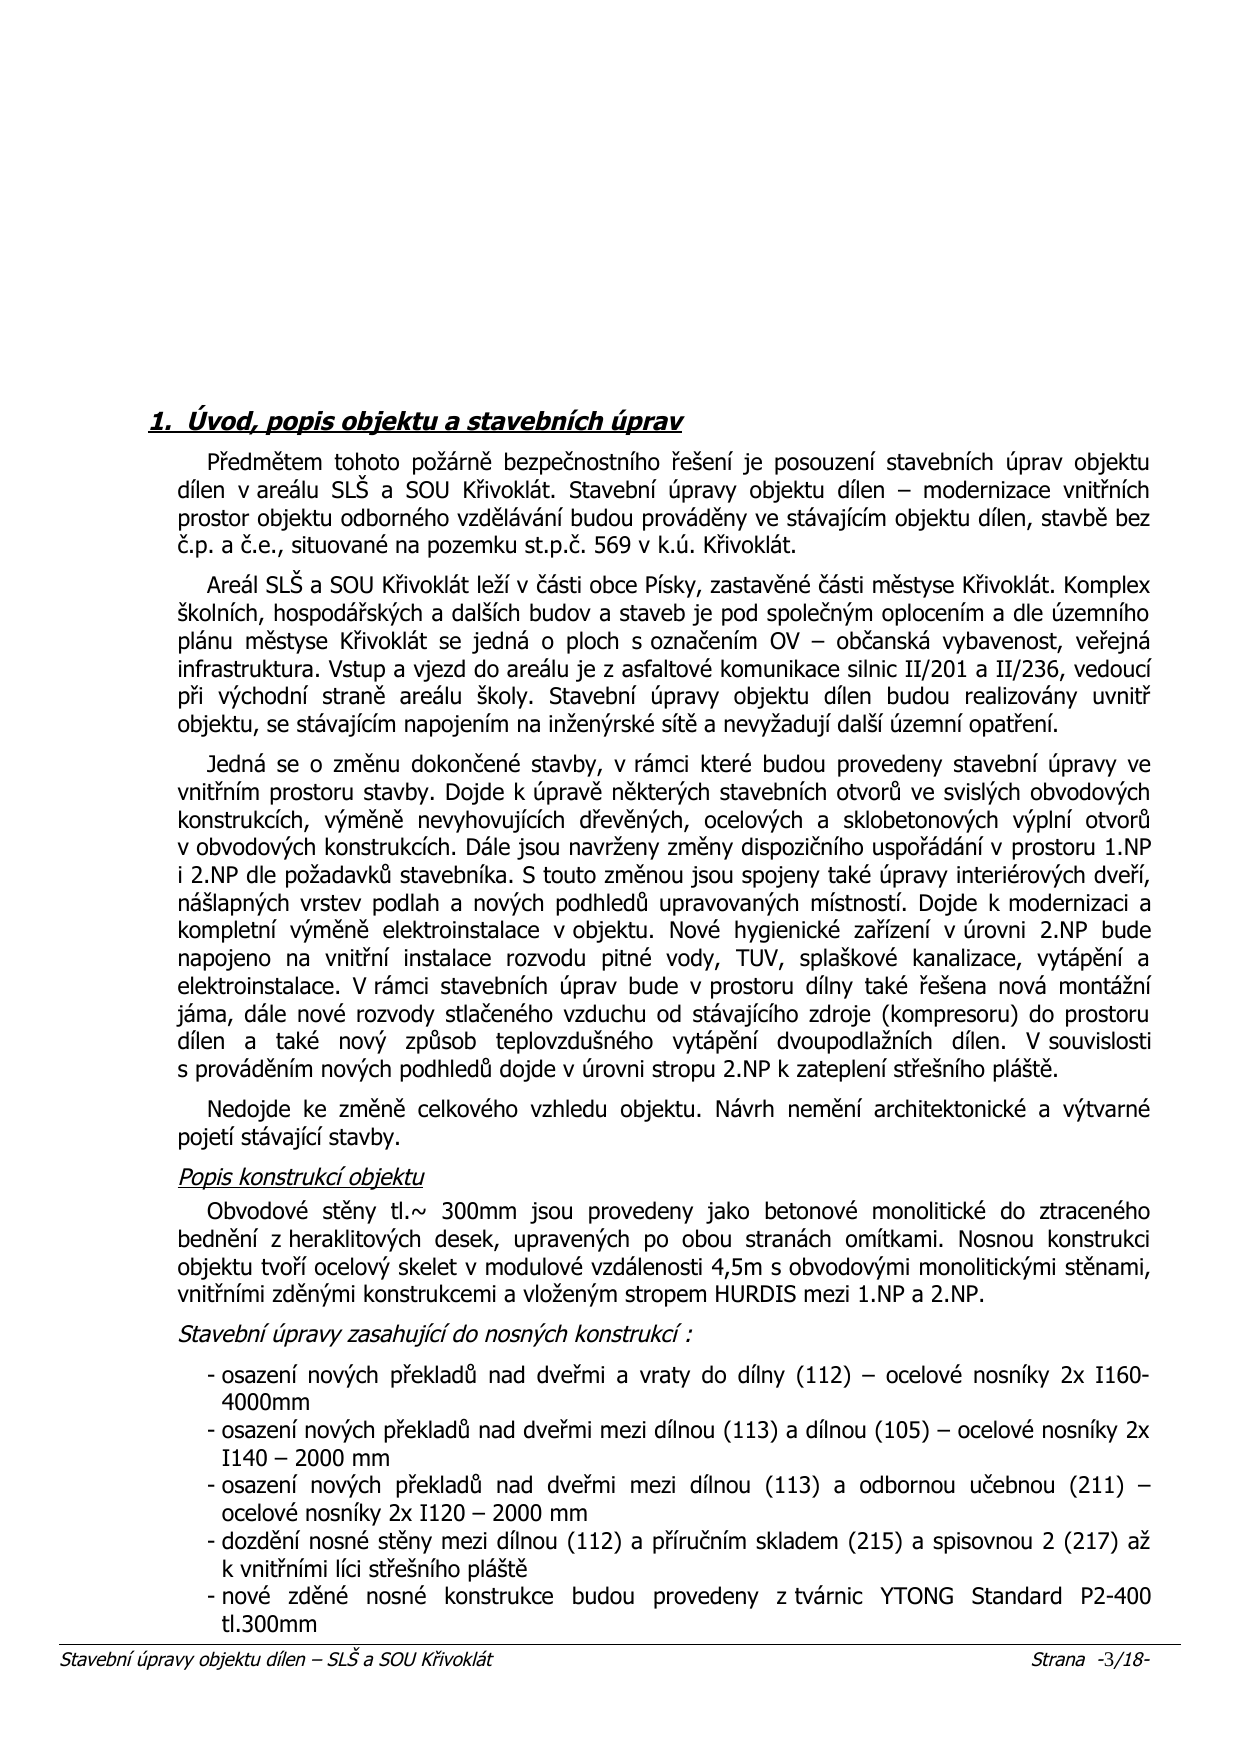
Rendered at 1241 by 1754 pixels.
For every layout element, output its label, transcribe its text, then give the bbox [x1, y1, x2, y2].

list dozdění nosné stěny mezi dílnou (112) a příručním skladem (215) a spisovnou 2 (217) až k vnitřními líci střešního pláště [207, 1526, 1152, 1582]
text Areál SLŠ a SOU Křivoklát leží v části obce Písky, zastavěné části městyse Křivoklát. Komplex školních, hospodářských a dalších budov a staveb je pod společným oplocením a dle územního plánu městyse Křivoklát se jedná o ploch s označením OV – občanská vybavenost, veřejná infrastruktura. Vstup a vjezd do areálu je z asfaltové komunikace silnic II/201 a II/236, vedoucí při východní straně areálu školy. Stavební úpravy objektu dílen budou realizovány uvnitř objektu, se stávajícím napojením na inženýrské sítě a nevyžadují další územní opatření. [177, 571, 1152, 737]
text Obvodové stěny tl.~ 300mm jsou provedeny jako betonové monolitické do ztraceného bednění z heraklitových desek, upravených po obou stranách omítkami. Nosnou konstrukci objektu tvoří ocelový skelet v modulové vzdálenosti 4,5m s obvodovými monolitickými stěnami, vnitřními zděnými konstrukcemi a vloženým stropem HURDIS mezi 1.NP a 2.NP. [177, 1197, 1152, 1307]
list nové zděné nosné konstrukce budou provedeny z tvárnic YTONG Standard P2-400 tl.300mm [207, 1582, 1152, 1637]
list osazení nových překladů nad dveřmi a vraty do dílny (112) – ocelové nosníky 2x I160-4000mm [207, 1360, 1152, 1416]
text Popis konstrukcí objektu [148, 1163, 1152, 1190]
text Nedojde ke změně celkového vzhledu objektu. Návrh nemění architektonické a výtvarné pojetí stávající stavby. [177, 1095, 1152, 1150]
text Jedná se o změnu dokončené stavby, v rámci které budou provedeny stavební úpravy ve vnitřním prostoru stavby. Dojde k úpravě některých stavebních otvorů ve svislých obvodových konstrukcích, výměně nevyhovujících dřevěných, ocelových a sklobetonových výplní otvorů v obvodových konstrukcích. Dále jsou navrženy změny dispozičního uspořádání v prostoru 1.NP i 2.NP dle požadavků stavebníka. S touto změnou jsou spojeny také úpravy interiérových dveří, nášlapných vrstev podlah a nových podhledů upravovaných místností. Dojde k modernizaci a kompletní výměně elektroinstalace v objektu. Nové hygienické zařízení v úrovni 2.NP bude napojeno na vnitřní instalace rozvodu pitné vody, TUV, splaškové kanalizace, vytápění a elektroinstalace. V rámci stavebních úprav bude v prostoru dílny také řešena nová montážní jáma, dále nové rozvody stlačeného vzduchu od stávajícího zdroje (kompresoru) do prostoru dílen a také nový způsob teplovzdušného vytápění dvoupodlažních dílen. V souvislosti s prováděním nových podhledů dojde v úrovni stropu 2.NP k zateplení střešního pláště. [177, 750, 1152, 1082]
list osazení nových překladů nad dveřmi mezi dílnou (113) a dílnou (105) – ocelové nosníky 2x I140 – 2000 mm [207, 1416, 1152, 1471]
text Předmětem tohoto požárně bezpečnostního řešení je posouzení stavebních úprav objektu dílen v areálu SLŠ a SOU Křivoklát. Stavební úpravy objektu dílen – modernizace vnitřních prostor objektu odborného vzdělávání budou prováděny ve stávajícím objektu dílen, stavbě bez č.p. a č.e., situované na pozemku st.p.č. 569 v k.ú. Křivoklát. [177, 448, 1152, 558]
list osazení nových překladů nad dveřmi mezi dílnou (113) a odbornou učebnou (211) – ocelové nosníky 2x I120 – 2000 mm [207, 1471, 1152, 1526]
text 1. Úvod, popis objektu a stavebních úprav [148, 405, 1152, 435]
text Stavební úpravy zasahující do nosných konstrukcí : [148, 1320, 1152, 1348]
